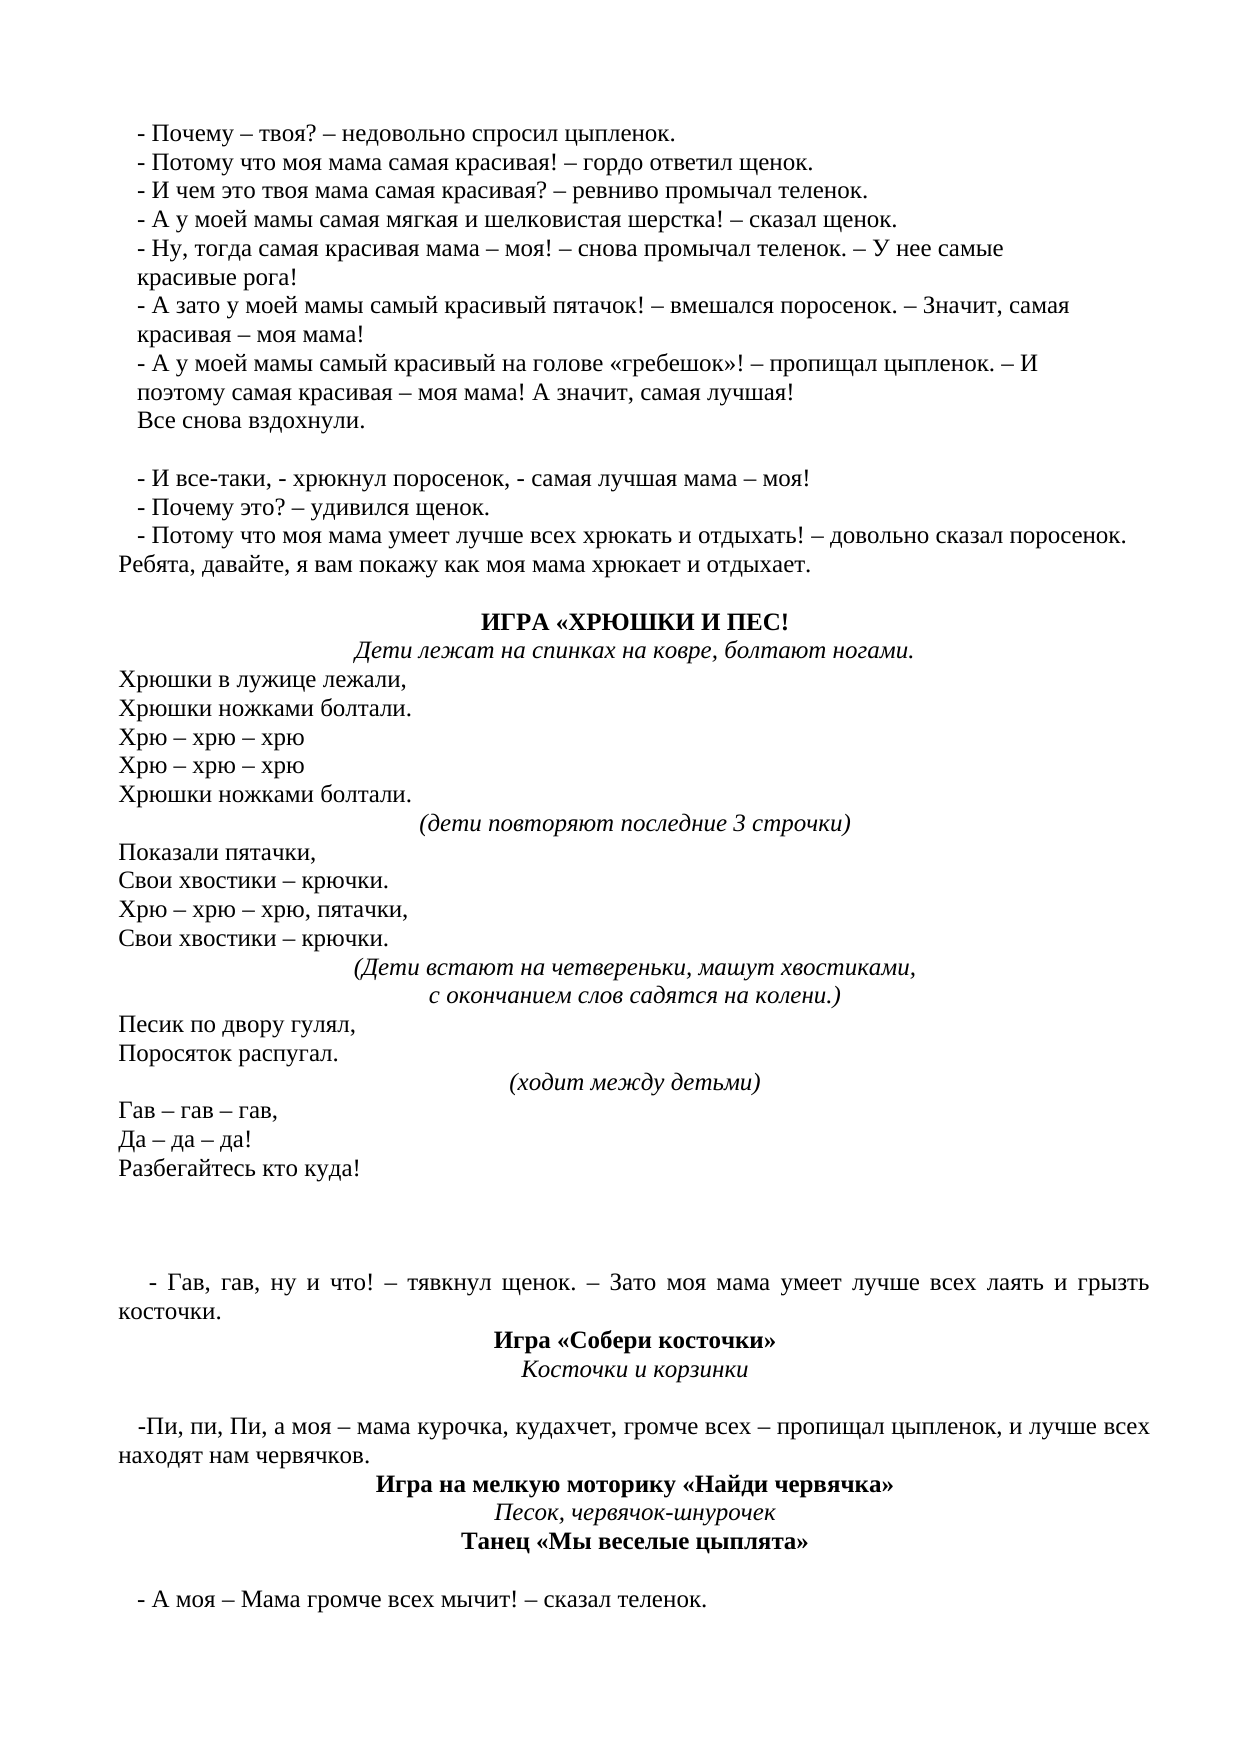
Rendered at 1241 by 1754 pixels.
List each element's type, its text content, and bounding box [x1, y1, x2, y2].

text - И все-таки, - хрюкнул поросенок, - самая лучшая мама – моя! [118, 463, 1152, 492]
text Поросяток распугал. [118, 1038, 1152, 1067]
text Игра на мелкую моторику «Найди червячка» [118, 1469, 1152, 1497]
text -Пи, пи, Пи, а моя – мама курочка, кудахчет, громче всех – пропищал цыпленок, и лучше всех находят нам червячков. [118, 1411, 1152, 1469]
text Хрю – хрю – хрю [118, 751, 1152, 779]
text Хрюшки ножками болтали. [118, 693, 1152, 722]
text поэтому самая красивая – моя мама! А значит, самая лучшая! [118, 377, 1152, 406]
text с окончанием слов садятся на колени.) [118, 981, 1152, 1009]
text Все снова вздохнули. [118, 406, 1152, 434]
text ИГРА «ХРЮШКИ И ПЕС! [118, 607, 1152, 636]
text Песик по двору гулял, [118, 1009, 1152, 1038]
text Хрюшки ножками болтали. [118, 779, 1152, 808]
text - Почему – твоя? – недовольно спросил цыпленок. [118, 118, 1152, 147]
text - А у моей мамы самый красивый на голове «гребешок»! – пропищал цыпленок. – И [118, 348, 1152, 377]
text Косточки и корзинки [118, 1354, 1152, 1382]
text Хрюшки в лужице лежали, [118, 664, 1152, 693]
text - А у моей мамы самая мягкая и шелковистая шерстка! – сказал щенок. [118, 204, 1152, 233]
text Дети лежат на спинках на ковре, болтают ногами. [118, 636, 1152, 664]
text Хрю – хрю – хрю, пятачки, [118, 894, 1152, 923]
text Хрю – хрю – хрю [118, 722, 1152, 751]
text - Ну, тогда самая красивая мама – моя! – снова промычал теленок. – У нее самые [118, 233, 1152, 262]
text - А моя – Мама громче всех мычит! – сказал теленок. [118, 1584, 1152, 1612]
text Песок, червячок-шнурочек [118, 1497, 1152, 1526]
text Танец «Мы веселые цыплята» [118, 1526, 1152, 1555]
text Гав – гав – гав, [118, 1096, 1152, 1124]
text Свои хвостики – крючки. [118, 923, 1152, 952]
text (ходит между детьми) [118, 1067, 1152, 1096]
text Показали пятачки, [118, 837, 1152, 866]
text Разбегайтесь кто куда! [118, 1153, 1152, 1267]
text - Гав, гав, ну и что! – тявкнул щенок. – Зато моя мама умеет лучше всех лаять и грызть косточки. [118, 1267, 1152, 1325]
text - Потому что моя мама самая красивая! – гордо ответил щенок. [118, 147, 1152, 176]
text - А зато у моей мамы самый красивый пятачок! – вмешался поросенок. – Значит, самая [118, 291, 1152, 319]
text - Потому что моя мама умеет лучше всех хрюкать и отдыхать! – довольно сказал поросенок. Ребята, давайте, я вам покажу как моя мама хрюкает и отдыхает. [118, 521, 1152, 578]
text Да – да – да! [118, 1124, 1152, 1153]
text - Почему это? – удивился щенок. [118, 492, 1152, 521]
text красивая – моя мама! [118, 319, 1152, 348]
text Свои хвостики – крючки. [118, 866, 1152, 894]
text Игра «Собери косточки» [118, 1325, 1152, 1354]
text (Дети встают на четвереньки, машут хвостиками, [118, 952, 1152, 981]
text красивые рога! [118, 262, 1152, 291]
text - И чем это твоя мама самая красивая? – ревниво промычал теленок. [118, 176, 1152, 204]
text (дети повторяют последние 3 строчки) [118, 808, 1152, 837]
